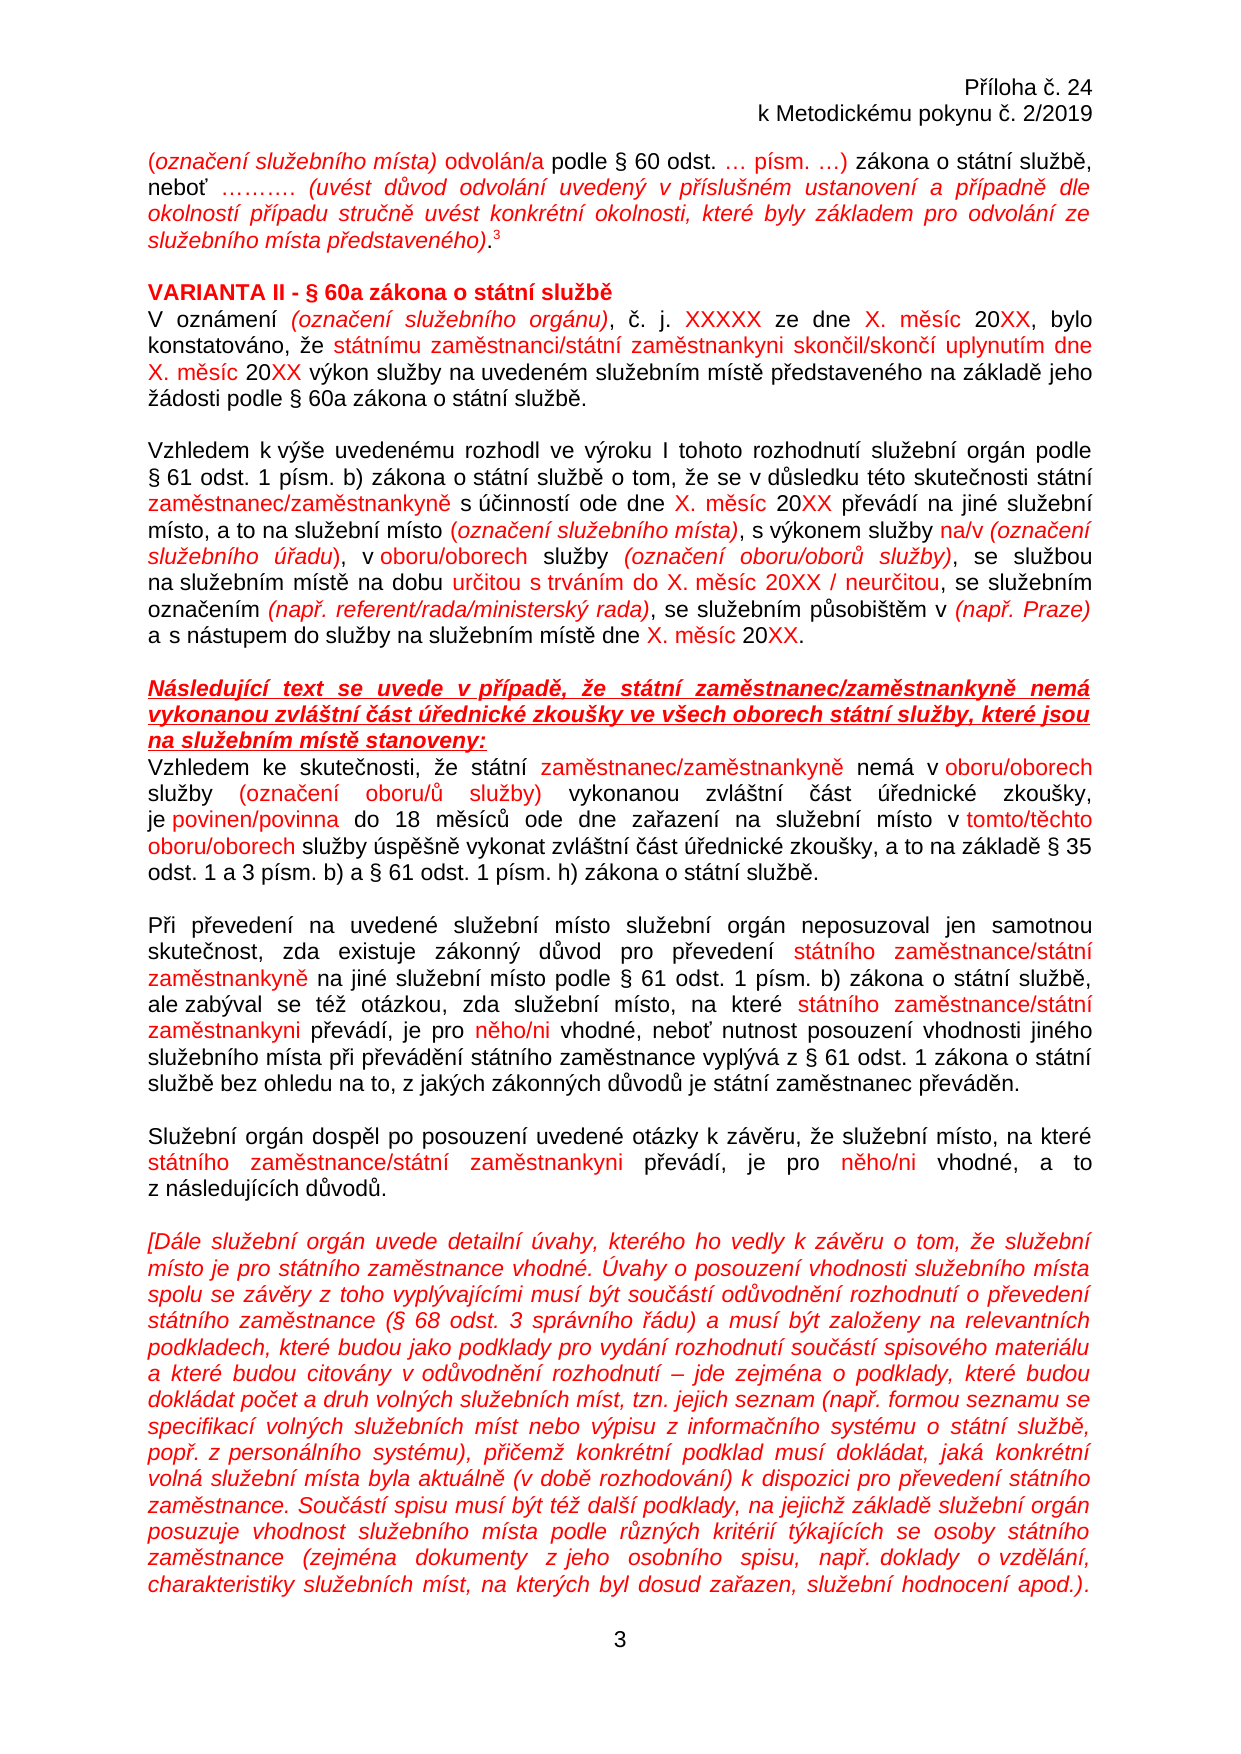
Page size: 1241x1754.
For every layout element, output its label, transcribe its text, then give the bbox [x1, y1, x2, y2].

text VARIANTA II - § 60a zákona o státní službě [148, 279, 1093, 306]
text V oznámení (označení služebního orgánu), č. j. XXXXX ze dne X. měsíc 20XX, bylo konstatováno, že státnímu zaměstnanci/státní zaměstnankyni skončil/skončí uplynutím dne X. měsíc 20XX výkon služby na uvedeném služebním místě představeného na základě jeho žádosti podle § 60a zákona o státní službě. [148, 306, 1093, 411]
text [148, 1228, 1093, 1597]
text Vzhledem k výše uvedenému rozhodl ve výroku I tohoto rozhodnutí služební orgán podle § 61 odst. 1 písm. b) zákona o státní službě o tom, že se v důsledku této skutečnosti státní zaměstnanec/zaměstnankyně s účinností ode dne X. měsíc 20XX převádí na jiné služební místo, a to na služební místo (označení služebního místa), s výkonem služby na/v (označení služebního úřadu), v oboru/oborech služby (označení oboru/oborů služby), se službou na služebním místě na dobu určitou s trváním do X. měsíc 20XX / neurčitou, se služebním označením (např. referent/rada/ministerský rada), se služebním působištěm v (např. Praze) a s nástupem do služby na služebním místě dne X. měsíc 20XX. [148, 437, 1093, 648]
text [148, 148, 1093, 253]
text Při převedení na uvedené služební místo služební orgán neposuzoval jen samotnou skutečnost, zda existuje zákonný důvod pro převedení státního zaměstnance/státní zaměstnankyně na jiné služební místo podle § 61 odst. 1 písm. b) zákona o státní službě, ale zabýval se též otázkou, zda služební místo, na které státního zaměstnance/státní zaměstnankyni převádí, je pro něho/ni vhodné, neboť nutnost posouzení vhodnosti jiného služebního místa při převádění státního zaměstnance vyplývá z § 61 odst. 1 zákona o státní službě bez ohledu na to, z jakých zákonných důvodů je státní zaměstnanec převáděn. [148, 912, 1093, 1096]
text Následující text se uvede v případě, že státní zaměstnanec/zaměstnankyně nemá vykonanou zvláštní část úřednické zkoušky ve všech oborech státní služby, které jsou na služebním místě stanoveny: [148, 675, 1093, 754]
text Vzhledem ke skutečnosti, že státní zaměstnanec/zaměstnankyně nemá v oboru/oborech služby (označení oboru/ů služby) vykonanou zvláštní část úřednické zkoušky, je povinen/povinna do 18 měsíců ode dne zařazení na služební místo v tomto/těchto oboru/oborech služby úspěšně vykonat zvláštní část úřednické zkoušky, a to na základě § 35 odst. 1 a 3 písm. b) a § 61 odst. 1 písm. h) zákona o státní službě. [148, 754, 1093, 886]
text Služební orgán dospěl po posouzení uvedené otázky k závěru, že služební místo, na které státního zaměstnance/státní zaměstnankyni převádí, je pro něho/ni vhodné, a to z následujících důvodů. [148, 1123, 1093, 1202]
